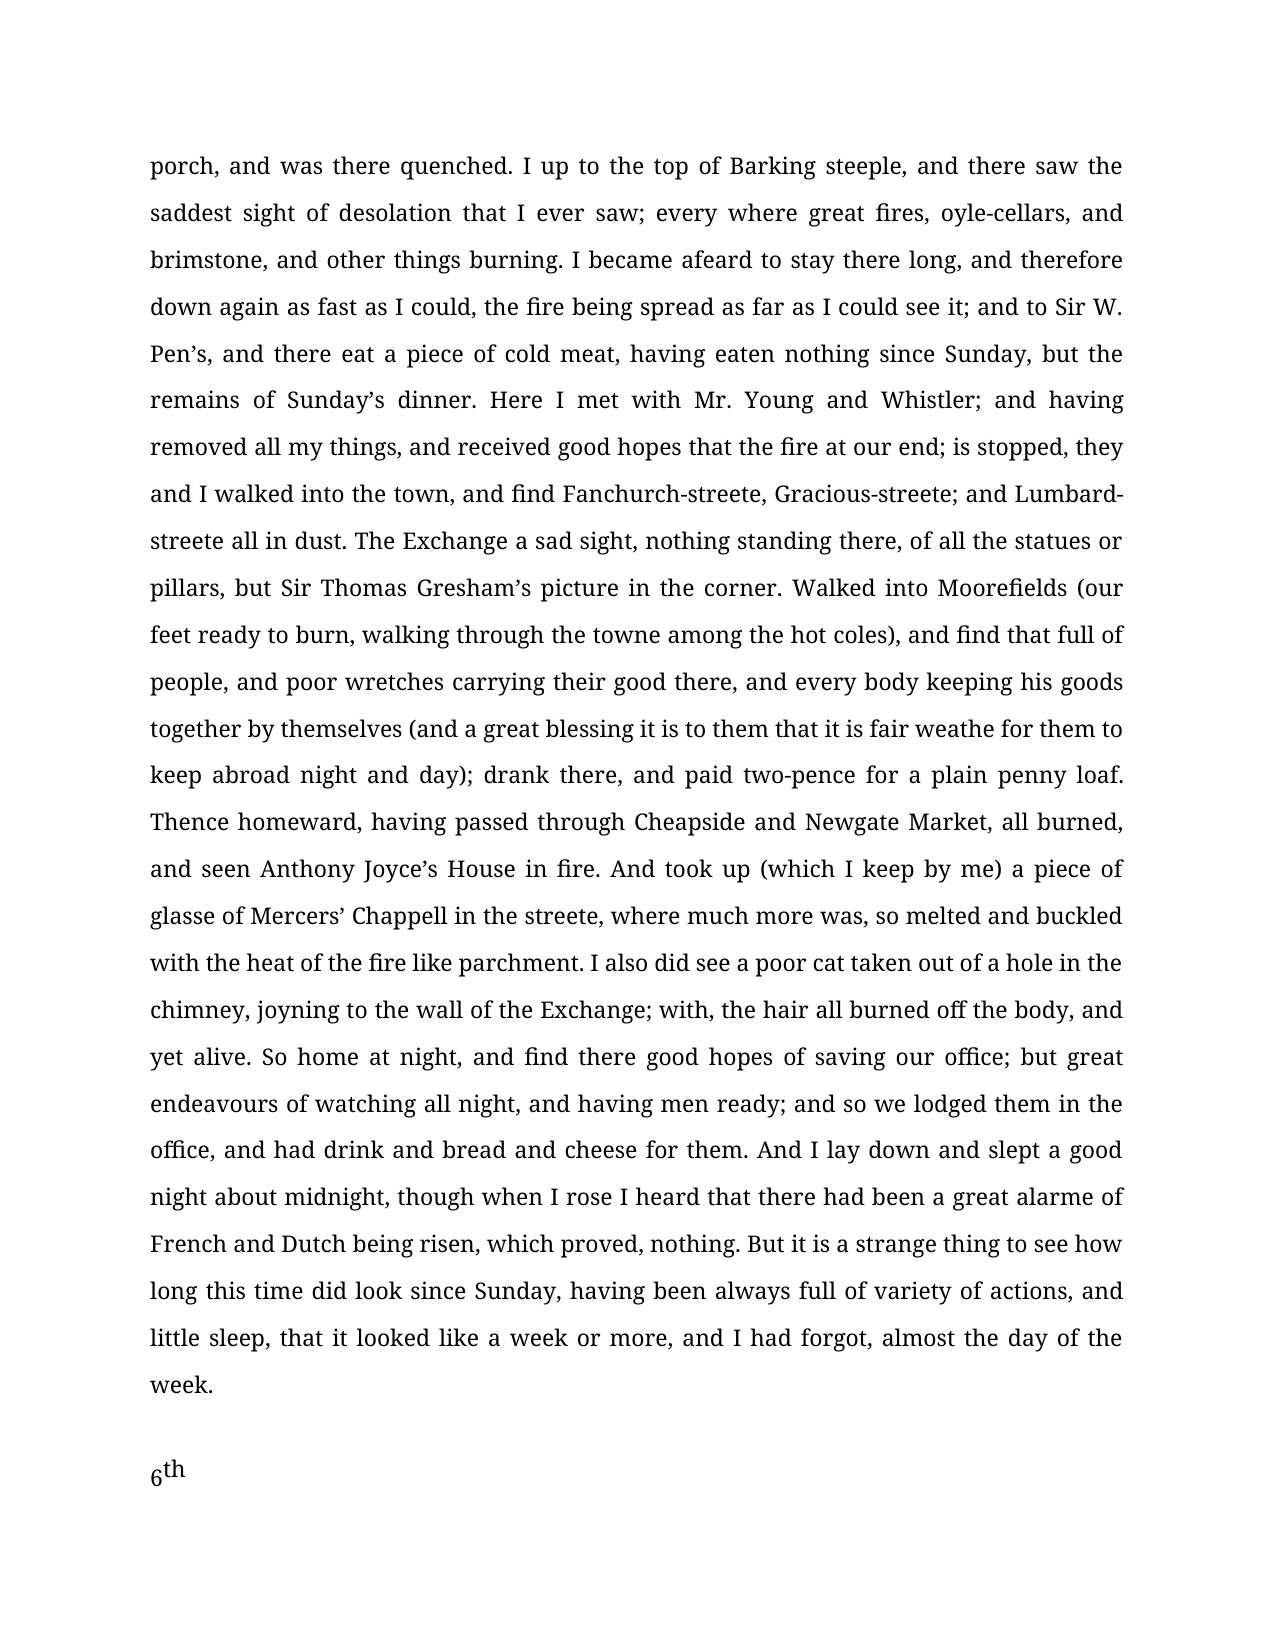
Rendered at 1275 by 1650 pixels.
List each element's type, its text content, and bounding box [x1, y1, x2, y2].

text 6th [150, 1453, 1125, 1493]
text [150, 150, 1125, 1400]
